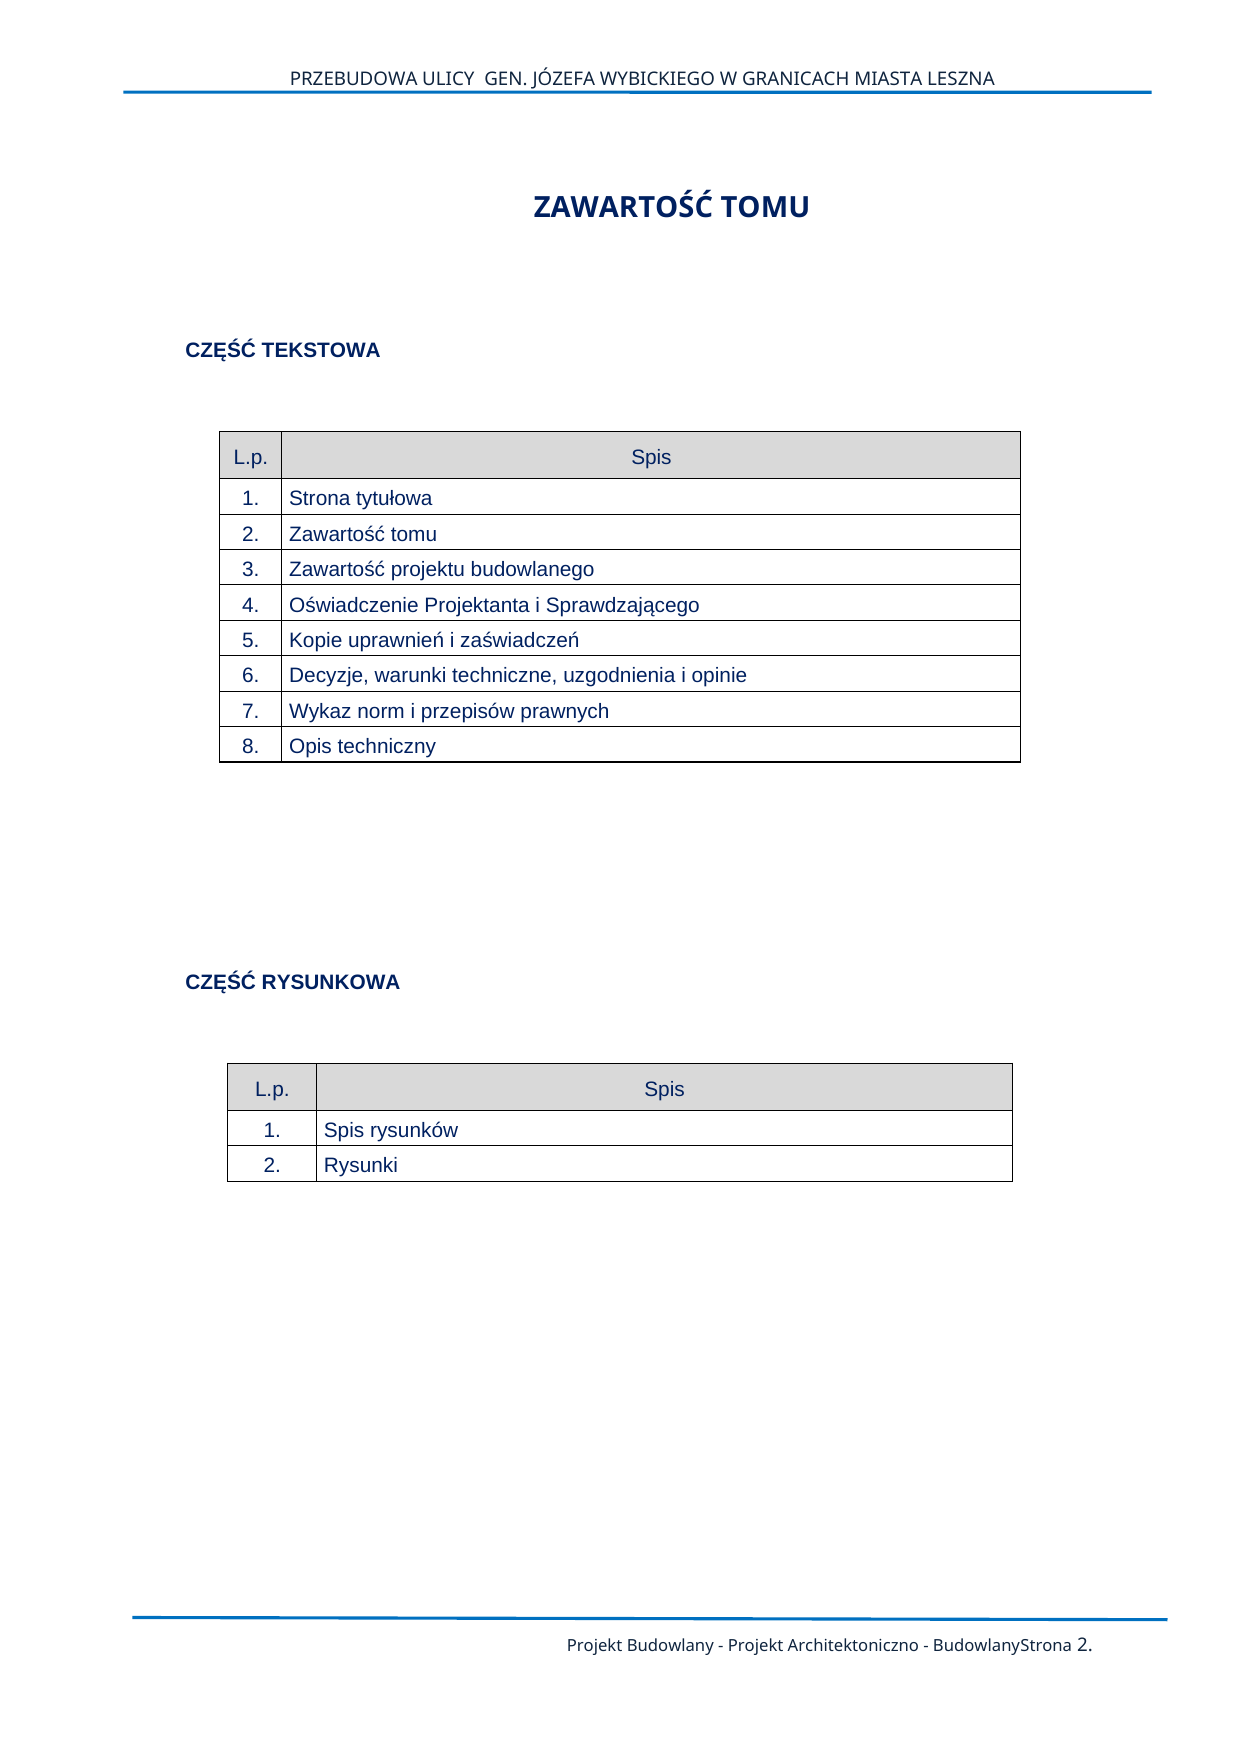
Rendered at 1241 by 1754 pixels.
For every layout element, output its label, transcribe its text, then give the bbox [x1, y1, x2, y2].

subtitle ZAWARTOŚĆ TOMU [177, 191, 1092, 224]
table_cell 7. [220, 692, 281, 726]
table_cell Rysunki [317, 1146, 1012, 1181]
table_cell Wykaz norm i przepisów prawnych [282, 692, 1020, 726]
table_cell 2. [220, 515, 281, 549]
table_cell 4. [220, 585, 281, 620]
text CZĘŚĆ RYSUNKOWA [129, 962, 1122, 996]
table_header L.p. [228, 1064, 316, 1110]
table_cell 1. [228, 1111, 316, 1145]
table_cell Zawartość projektu budowlanego [282, 550, 1020, 584]
table_cell Zawartość tomu [282, 515, 1020, 549]
table_cell 6. [220, 656, 281, 691]
table_cell Decyzje, warunki techniczne, uzgodnienia i opinie [282, 656, 1020, 691]
table_cell 8. [220, 727, 281, 761]
table_cell Strona tytułowa [282, 479, 1020, 513]
table_cell 5. [220, 621, 281, 655]
table_cell 3. [220, 550, 281, 584]
table_cell Oświadczenie Projektanta i Sprawdzającego [282, 585, 1020, 620]
table_cell 1. [220, 479, 281, 513]
table_header Spis [317, 1064, 1012, 1110]
table_header Spis [282, 432, 1020, 478]
table_cell Kopie uprawnień i zaświadczeń [282, 621, 1020, 655]
table_cell Spis rysunków [317, 1111, 1012, 1145]
table_header L.p. [220, 432, 281, 478]
text CZĘŚĆ TEKSTOWA [129, 331, 1122, 364]
table_cell 2. [228, 1146, 316, 1181]
table_cell Opis techniczny [282, 727, 1020, 761]
